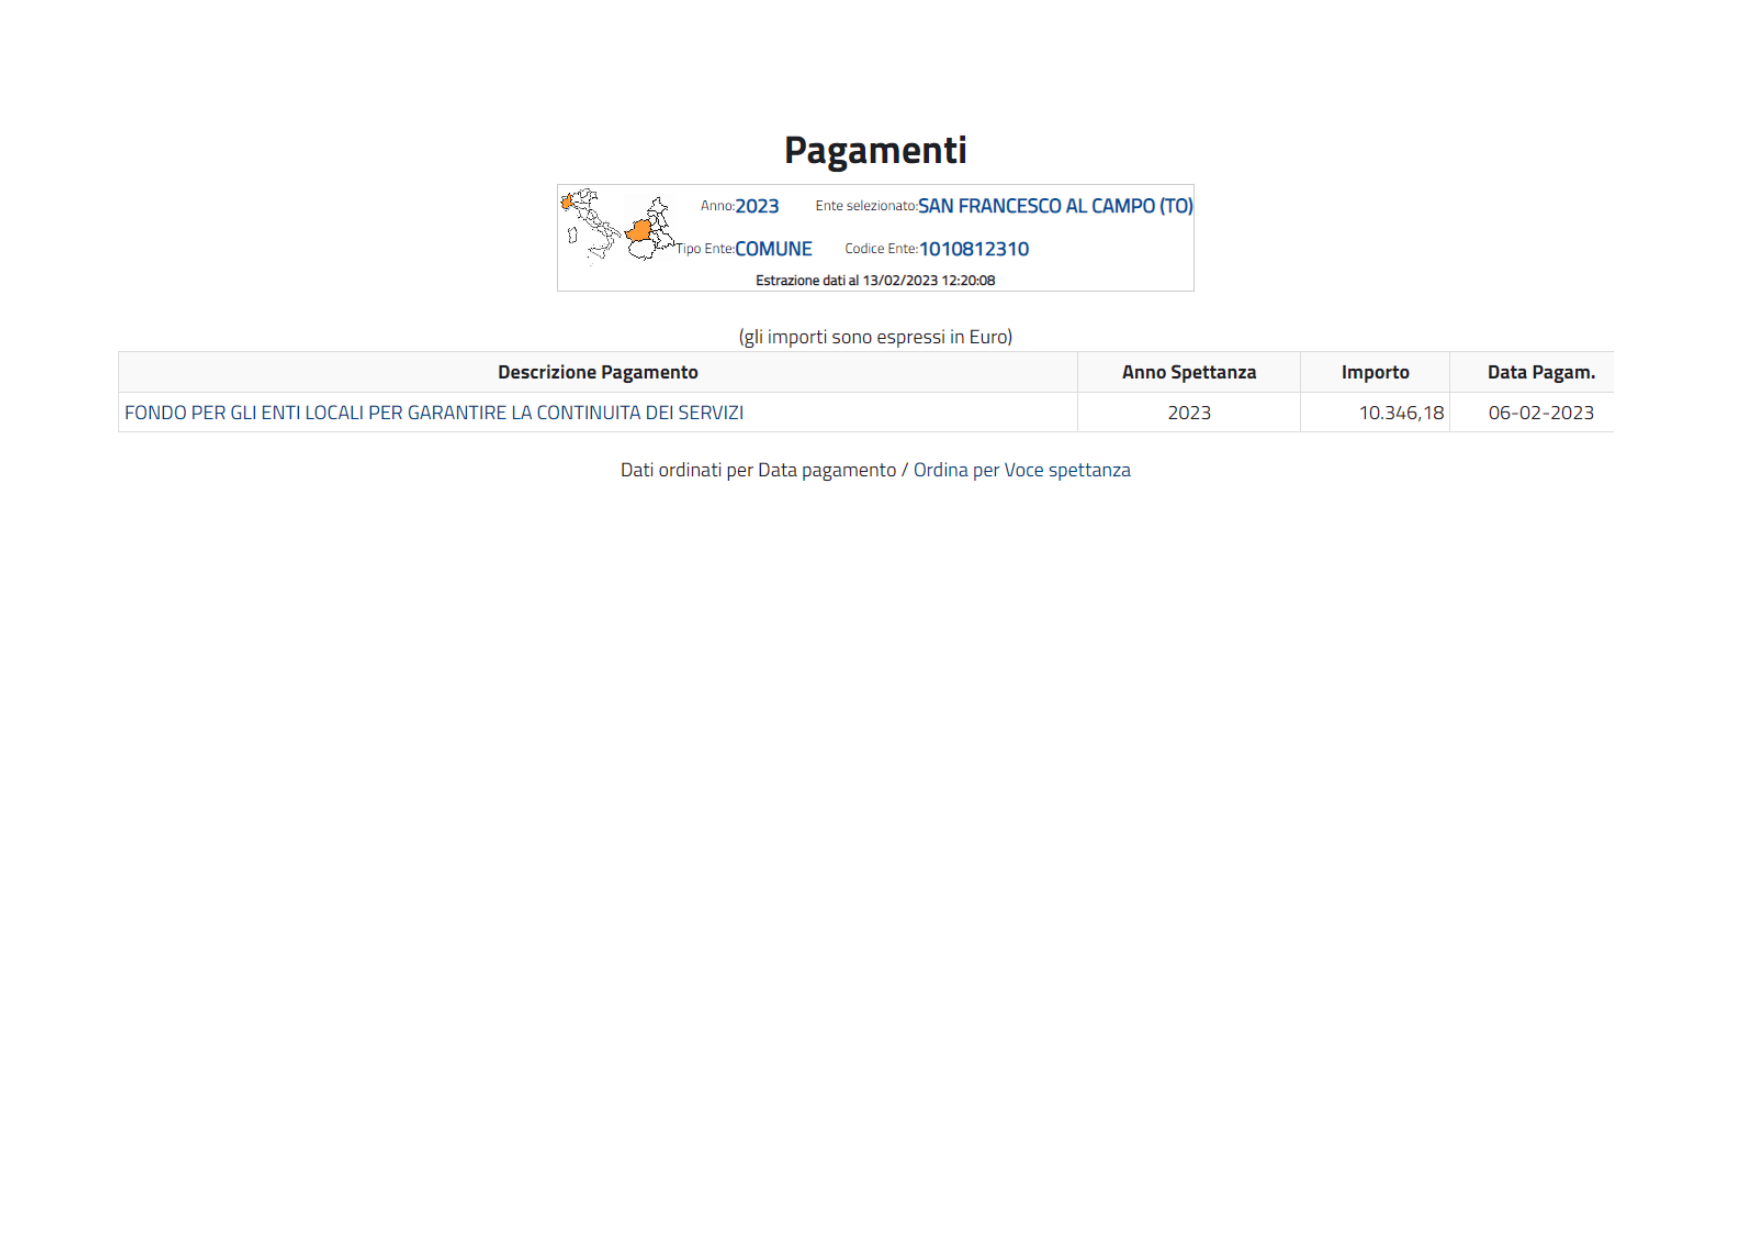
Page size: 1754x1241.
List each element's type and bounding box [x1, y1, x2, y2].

picture [118, 118, 1614, 494]
